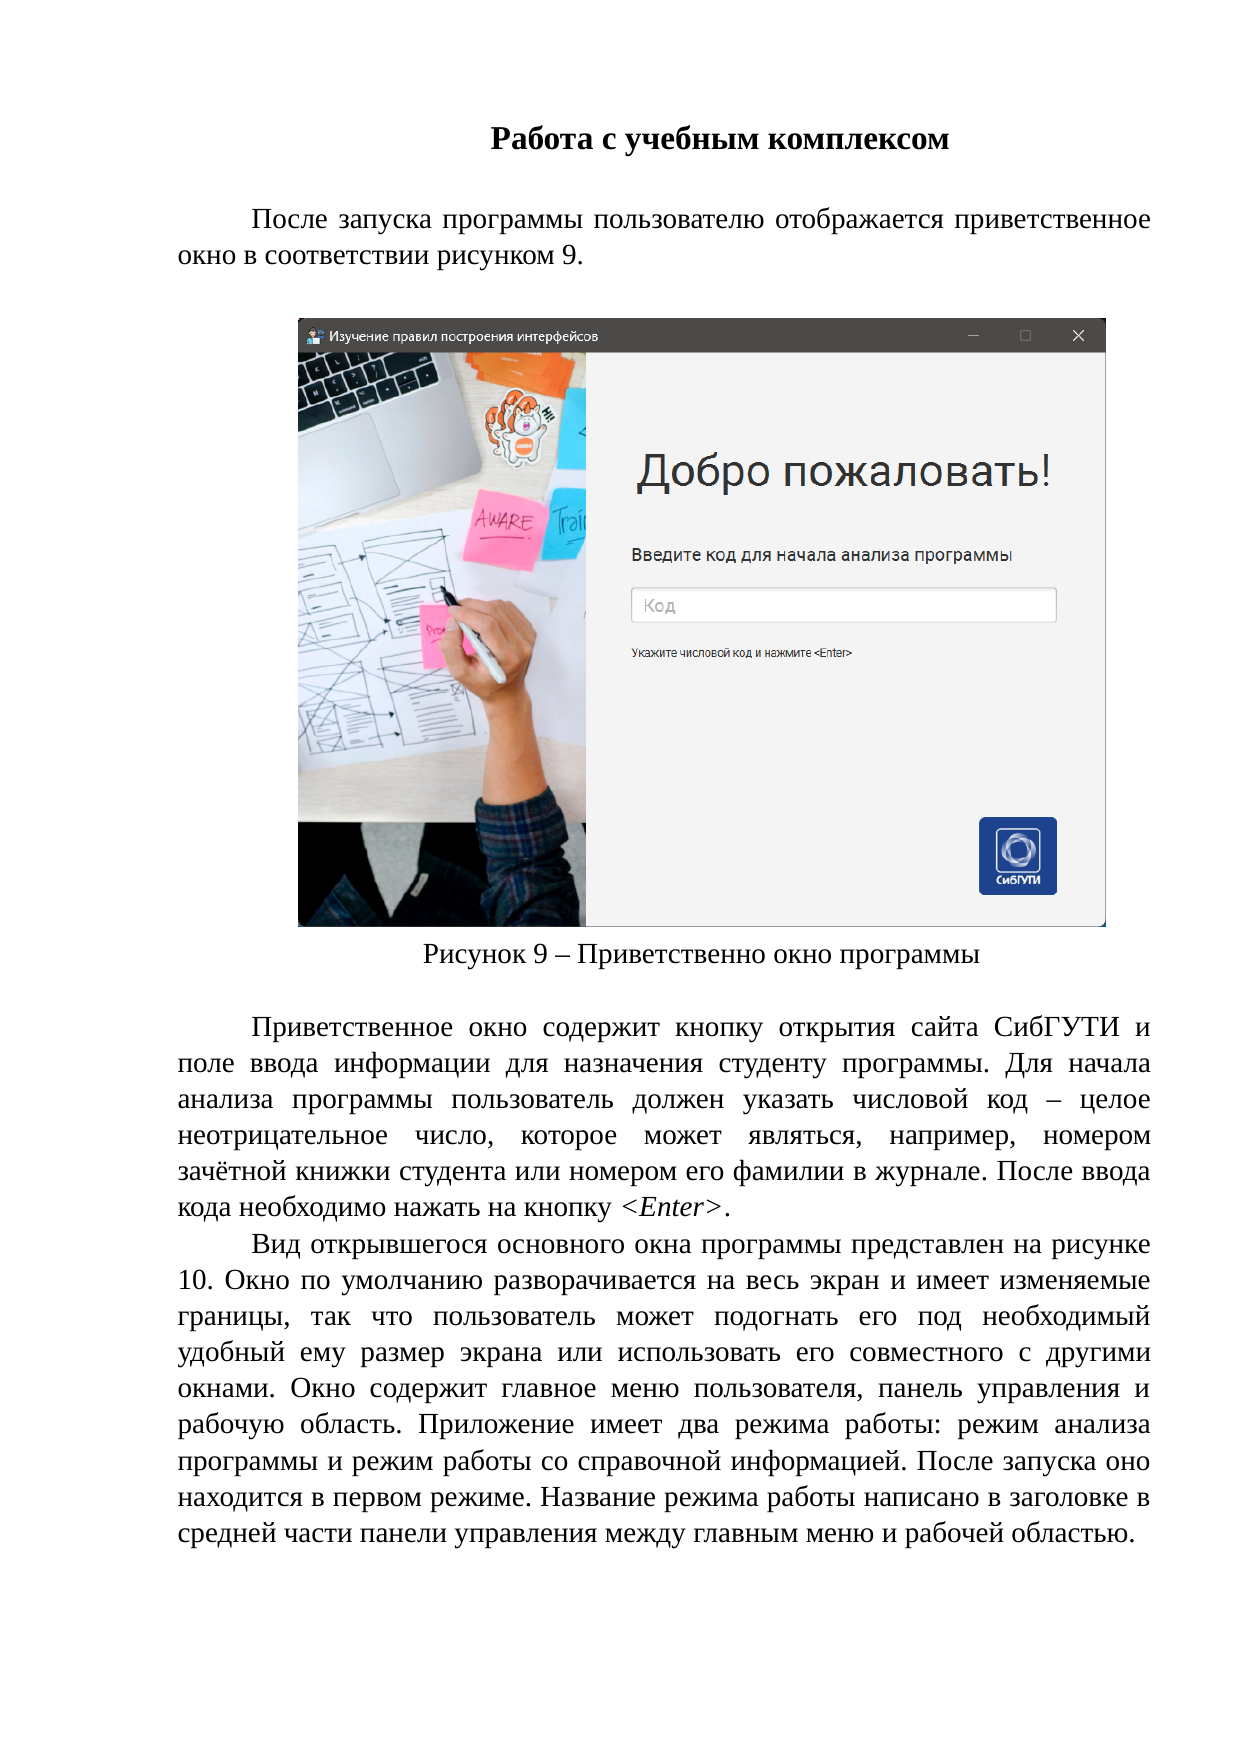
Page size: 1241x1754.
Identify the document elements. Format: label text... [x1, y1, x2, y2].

list Вид открывшегося основного окна программы представлен на рисунке 10. Окно по умолчанию разворачивается на весь экран и имеет изменяемые границы, так что пользователь может подогнать его под необходимый удобный ему размер экрана или использовать его совместного с другими окнами. Окно содержит главное меню пользователя, панель управления и рабочую область. Приложение имеет два режима работы: режим анализа программы и режим работы со справочной информацией. После запуска оно находится в первом режиме. Название режима работы написано в заголовке в средней части панели управления между главным меню и рабочей областью. [177, 1226, 1152, 1548]
list Приветственное окно содержит кнопку открытия сайта СибГУТИ и поле ввода информации для назначения студенту программы. Для начала анализа программы пользователь должен указать числовой код – целое неотрицательное число, которое может являться, например, номером зачётной книжки студента или номером его фамилии в журнале. После ввода кода необходимо нажать на кнопку <Enter>. [177, 1009, 1152, 1223]
list Работа с учебным комплексом [288, 118, 1152, 156]
list Рисунок 9 – Приветственно окно программы [177, 937, 1152, 970]
list После запуска программы пользователю отображается приветственное окно в соответствии рисунком 9. [177, 201, 1152, 271]
picture [298, 318, 1106, 927]
